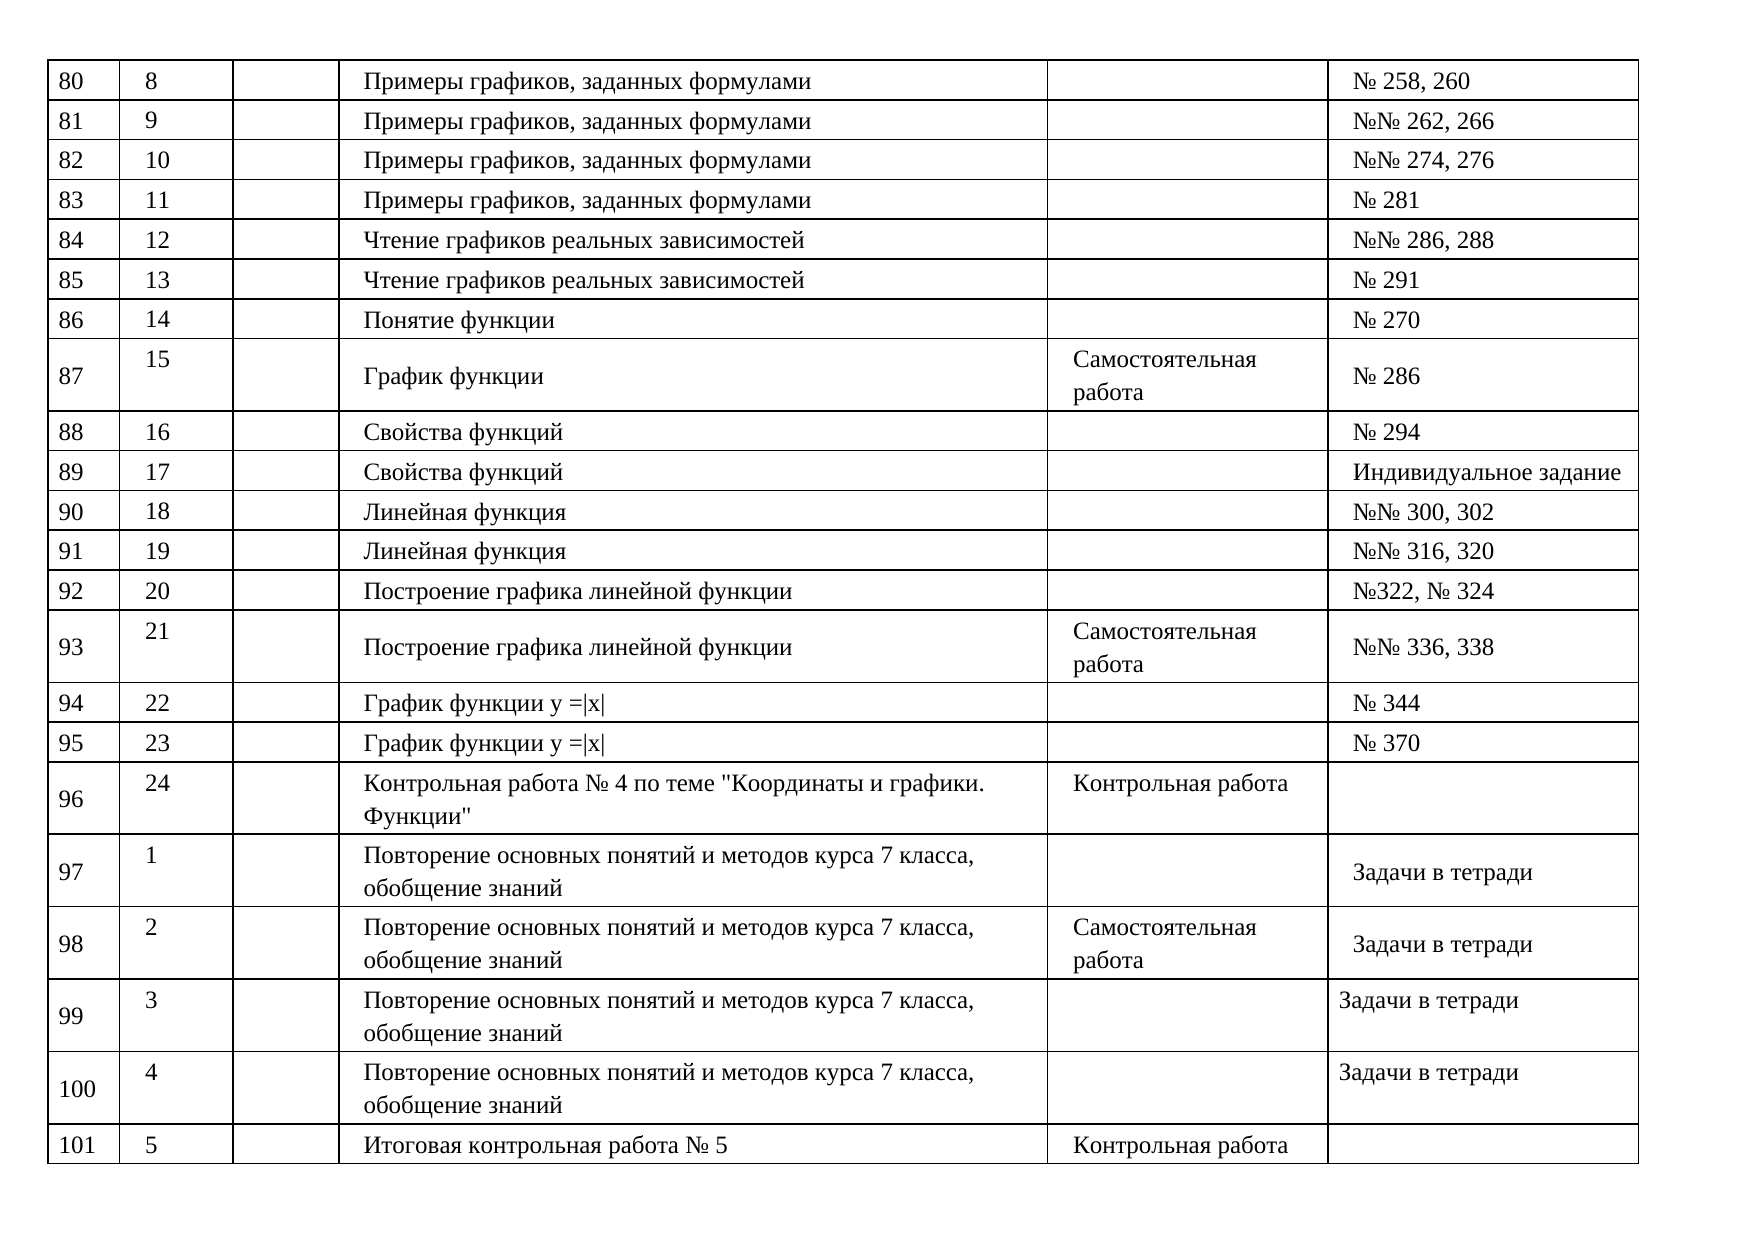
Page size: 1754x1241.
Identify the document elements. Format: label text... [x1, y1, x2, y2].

table_cell №№ 336, 338 [1329, 611, 1638, 681]
table_cell [234, 763, 338, 833]
table_cell 19 [120, 531, 232, 569]
table_cell 15 [120, 339, 232, 410]
table_cell 4 [120, 1052, 232, 1123]
table_cell [234, 220, 338, 258]
table_cell [1048, 683, 1327, 721]
table_cell Линейная функция [340, 491, 1047, 529]
table_cell 81 [49, 101, 119, 139]
table_cell [1048, 260, 1327, 298]
table_cell 23 [120, 723, 232, 761]
table_cell 18 [120, 491, 232, 529]
table_cell 87 [49, 339, 119, 410]
table_cell 22 [120, 683, 232, 721]
table_cell График функции y =|х| [340, 723, 1047, 761]
table_cell 91 [49, 531, 119, 569]
table_cell 95 [49, 723, 119, 761]
table_cell [1048, 300, 1327, 338]
table_cell [234, 451, 338, 489]
table_cell №№ 274, 276 [1329, 140, 1638, 178]
table_cell 82 [49, 140, 119, 178]
table_cell Примеры графиков, заданных формулами [340, 180, 1047, 218]
table_cell 11 [120, 180, 232, 218]
table_cell [234, 980, 338, 1051]
table_cell 17 [120, 451, 232, 489]
table_cell № 286 [1329, 339, 1638, 410]
table_cell График функции [340, 339, 1047, 410]
table_cell [234, 907, 338, 978]
table_cell Самостоятельная работа [1048, 611, 1327, 681]
table_cell 9 [120, 101, 232, 139]
table_cell 24 [120, 763, 232, 833]
table_cell [1329, 763, 1638, 833]
table_cell 13 [120, 260, 232, 298]
table_cell 90 [49, 491, 119, 529]
table_cell [1048, 101, 1327, 139]
table_cell 94 [49, 683, 119, 721]
table_cell [1048, 220, 1327, 258]
table_cell № 344 [1329, 683, 1638, 721]
table_cell [234, 101, 338, 139]
table_cell Свойства функций [340, 412, 1047, 450]
table_cell Понятие функции [340, 300, 1047, 338]
table_cell Свойства функций [340, 451, 1047, 489]
table_cell Задачи в тетради [1329, 835, 1638, 906]
table_cell 98 [49, 907, 119, 978]
table_cell 10 [120, 140, 232, 178]
table_cell Повторение основных понятий и методов курса 7 класса, обобщение знаний [340, 907, 1047, 978]
table_cell [234, 1052, 338, 1123]
table_cell [234, 180, 338, 218]
table_cell 97 [49, 835, 119, 906]
table_cell 21 [120, 611, 232, 681]
table_cell 80 [49, 61, 119, 99]
table_cell 5 [120, 1125, 232, 1163]
table_cell [1048, 835, 1327, 906]
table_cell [340, 980, 1047, 1051]
table_cell [1048, 451, 1327, 489]
table_cell [234, 140, 338, 178]
table_cell 99 [49, 980, 119, 1051]
table_cell № 294 [1329, 412, 1638, 450]
table_cell 12 [120, 220, 232, 258]
table_cell Повторение основных понятий и методов курса 7 класса, обобщение знаний [340, 835, 1047, 906]
table_cell [1048, 723, 1327, 761]
table_cell [1048, 1052, 1327, 1123]
table_cell 85 [49, 260, 119, 298]
table_cell 83 [49, 180, 119, 218]
table_cell № 291 [1329, 260, 1638, 298]
table_cell [234, 835, 338, 906]
table_cell №№ 316, 320 [1329, 531, 1638, 569]
table_cell № 281 [1329, 180, 1638, 218]
table_cell 14 [120, 300, 232, 338]
table_cell [1048, 140, 1327, 178]
table_cell № 370 [1329, 723, 1638, 761]
table_cell 16 [120, 412, 232, 450]
table_cell № 258, 260 [1329, 61, 1638, 99]
table_cell [1048, 412, 1327, 450]
table_cell [1048, 980, 1327, 1051]
table_cell 8 [120, 61, 232, 99]
table_cell Задачи в тетради [1329, 907, 1638, 978]
table_cell [234, 683, 338, 721]
table_cell [234, 61, 338, 99]
table_cell №№ 262, 266 [1329, 101, 1638, 139]
table_cell [234, 260, 338, 298]
table_cell Контрольная работа № 4 по теме "Координаты и графики. Функции" [340, 763, 1047, 833]
table_cell 20 [120, 571, 232, 609]
table_cell 3 [120, 980, 232, 1051]
table_cell 84 [49, 220, 119, 258]
table_cell Построение графика линейной функции [340, 571, 1047, 609]
table_cell [234, 339, 338, 410]
table_cell №№ 300, 302 [1329, 491, 1638, 529]
table_cell Индивидуальное задание [1329, 451, 1638, 489]
table_cell 89 [49, 451, 119, 489]
table_cell 86 [49, 300, 119, 338]
table_cell Контрольная работа [1048, 1125, 1327, 1163]
table_cell 92 [49, 571, 119, 609]
table_cell [1048, 61, 1327, 99]
table_cell [234, 1125, 338, 1163]
table_cell Примеры графиков, заданных формулами [340, 101, 1047, 139]
table_cell [1048, 571, 1327, 609]
table_cell [234, 571, 338, 609]
table_cell [234, 491, 338, 529]
table_cell [234, 611, 338, 681]
table_cell [1329, 1125, 1638, 1163]
table_cell 93 [49, 611, 119, 681]
table_cell [234, 531, 338, 569]
table_cell 100 [49, 1052, 119, 1123]
table_cell Примеры графиков, заданных формулами [340, 140, 1047, 178]
table_cell 96 [49, 763, 119, 833]
table_cell №322, № 324 [1329, 571, 1638, 609]
table_cell Задачи в тетради [1329, 980, 1638, 1051]
table_cell Линейная функция [340, 531, 1047, 569]
table_cell 1 [120, 835, 232, 906]
table_cell 88 [49, 412, 119, 450]
table_cell Чтение графиков реальных зависимостей [340, 220, 1047, 258]
table_cell [1048, 531, 1327, 569]
table_cell Самостоятельная работа [1048, 339, 1327, 410]
table_cell Самостоятельная работа [1048, 907, 1327, 978]
table_cell [1048, 180, 1327, 218]
table_cell График функции y =|х| [340, 683, 1047, 721]
table_cell [234, 300, 338, 338]
table_cell [234, 412, 338, 450]
table_cell Контрольная работа [1048, 763, 1327, 833]
table_cell 2 [120, 907, 232, 978]
table_cell Примеры графиков, заданных формулами [340, 61, 1047, 99]
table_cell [340, 1052, 1047, 1123]
table_cell Построение графика линейной функции [340, 611, 1047, 681]
table_cell № 270 [1329, 300, 1638, 338]
table_cell [234, 723, 338, 761]
table_cell Итоговая контрольная работа № 5 [340, 1125, 1047, 1163]
table_cell Задачи в тетради [1329, 1052, 1638, 1123]
table_cell №№ 286, 288 [1329, 220, 1638, 258]
table_cell 101 [49, 1125, 119, 1163]
table_cell Чтение графиков реальных зависимостей [340, 260, 1047, 298]
table_cell [1048, 491, 1327, 529]
